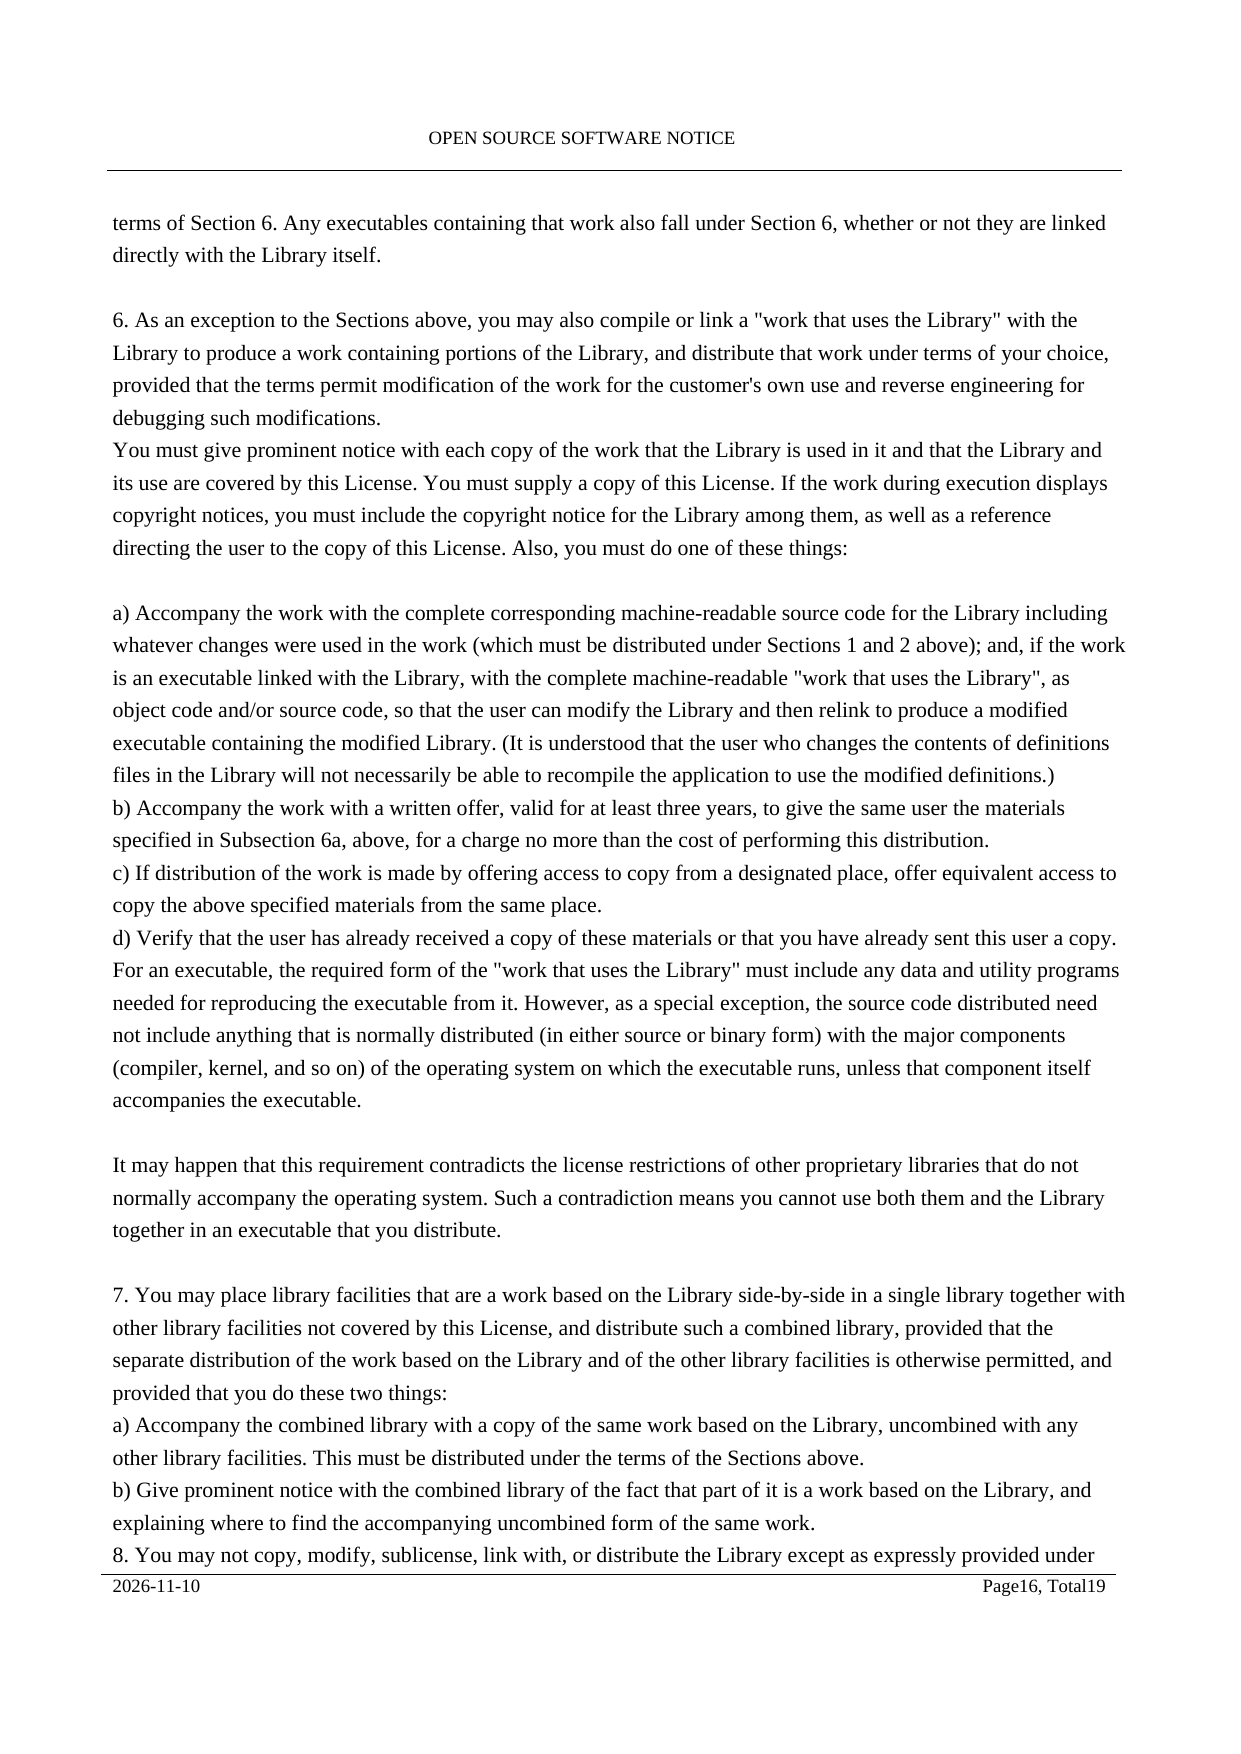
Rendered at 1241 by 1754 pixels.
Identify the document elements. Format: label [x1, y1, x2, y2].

text [112, 206, 1128, 1571]
